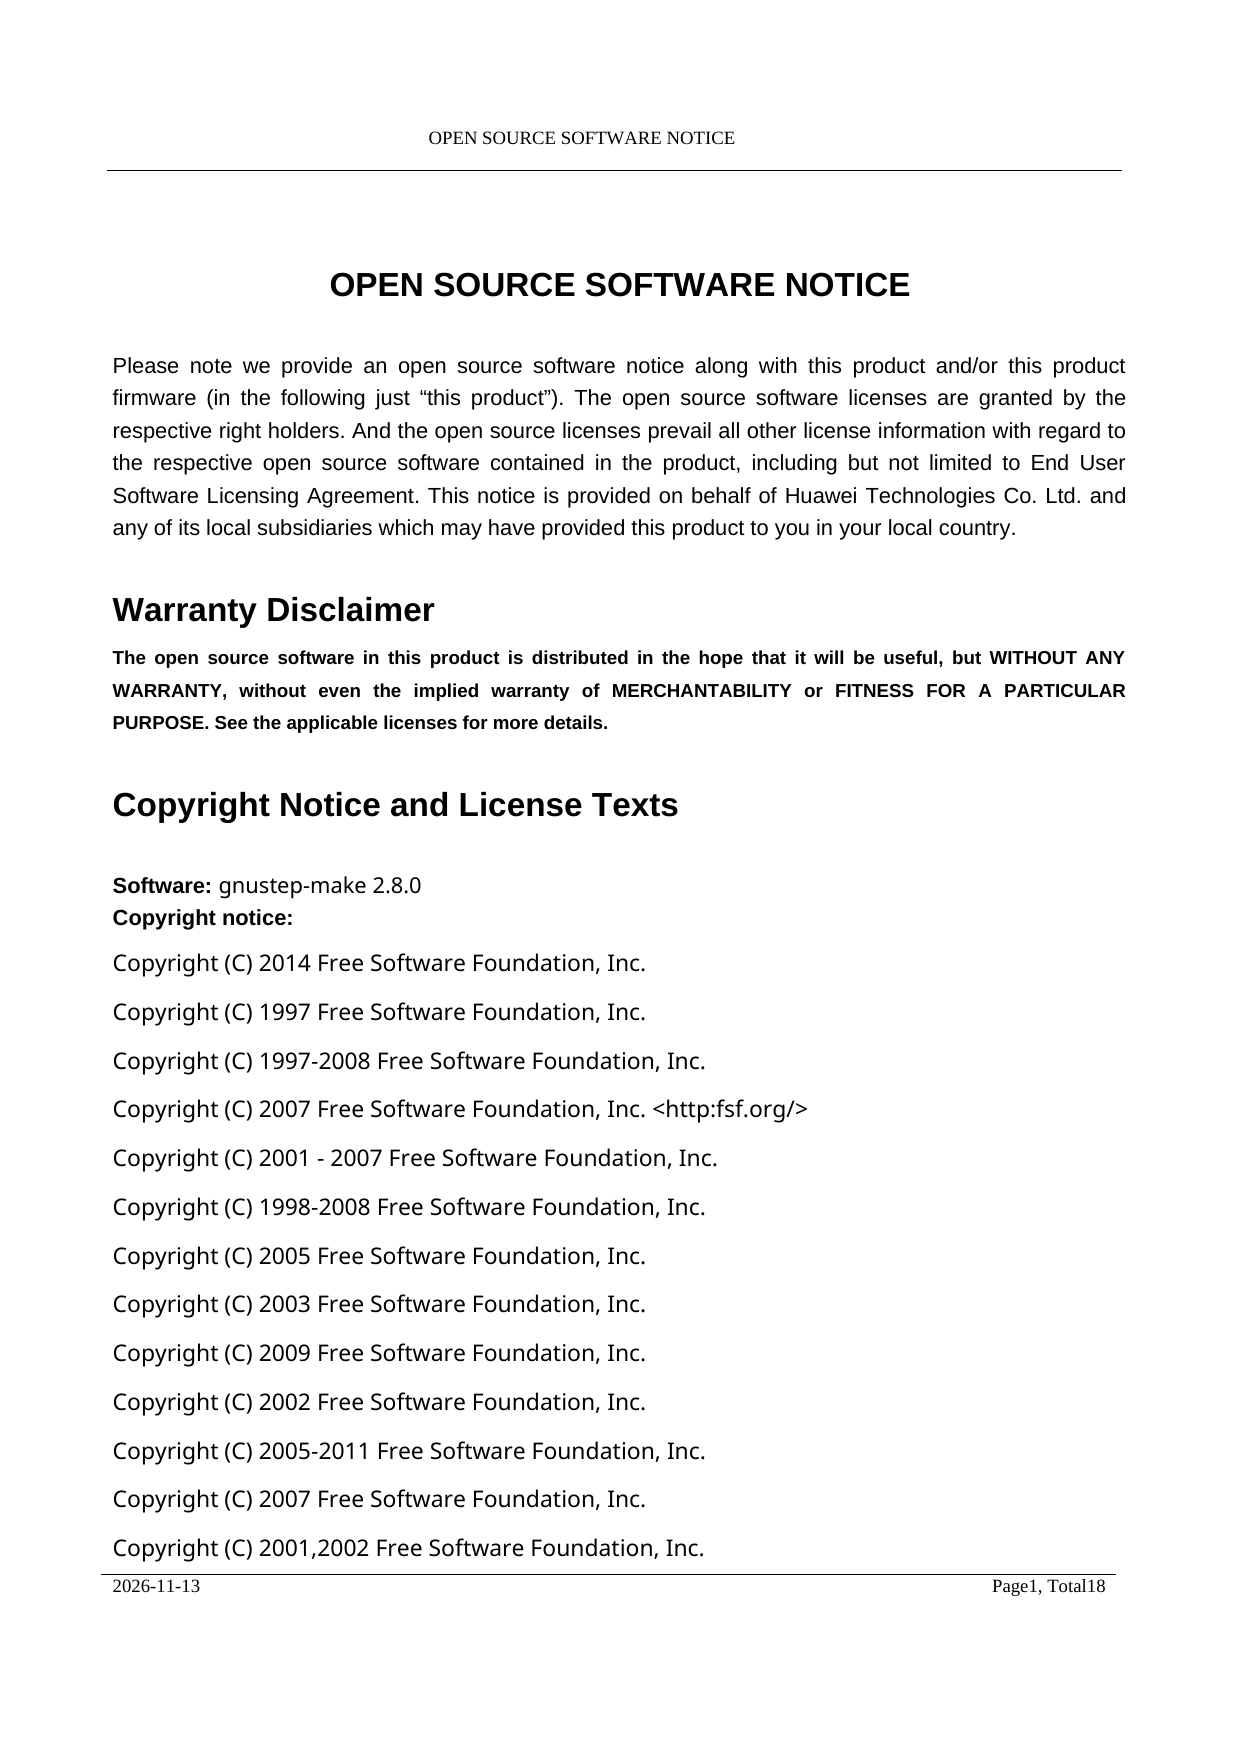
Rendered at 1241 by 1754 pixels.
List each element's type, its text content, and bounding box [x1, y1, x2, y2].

text Copyright Notice and License Texts [112, 771, 1128, 836]
text Copyright (C) 2014 Free Software Foundation, Inc. Copyright (C) 1997 Free Software Foundation, Inc. Copyright (C) 1997-2008 Free Software Foundation, Inc. Copyright (C) 2007 Free Software Foundation, Inc. <http:fsf.org/> Copyright (C) 2001 - 2007 Free Software Foundation, Inc. Copyright (C) 1998-2008 Free Software Foundation, Inc. Copyright (C) 2005 Free Software Foundation, Inc. Copyright (C) 2003 Free Software Foundation, Inc. Copyright (C) 2009 Free Software Foundation, Inc. Copyright (C) 2002 Free Software Foundation, Inc. Copyright (C) 2005-2011 Free Software Foundation, Inc. Copyright (C) 2007 Free Software Foundation, Inc. Copyright (C) 2001,2002 Free Software Foundation, Inc. [112, 947, 1128, 1564]
text OPEN SOURCE SOFTWARE NOTICE [112, 251, 1128, 316]
text Warranty Disclaimer [112, 576, 1128, 641]
text The open source software in this product is distributed in the hope that it will be useful, but WITHOUT ANY WARRANTY, without even the implied warranty of MERCHANTABILITY or FITNESS FOR A PARTICULAR PURPOSE. See the applicable licenses for more details. [112, 641, 1128, 739]
text Software: gnustep-make 2.8.0 [112, 869, 1128, 901]
text Please note we provide an open source software notice along with this product and/or this product firmware (in the following just “this product”). The open source software licenses are granted by the respective right holders. And the open source licenses prevail all other license information with regard to the respective open source software contained in the product, including but not limited to End User Software Licensing Agreement. This notice is provided on behalf of Huawei Technologies Co. Ltd. and any of its local subsidiaries which may have provided this product to you in your local country. [112, 349, 1128, 544]
text Copyright notice: [112, 901, 1128, 934]
